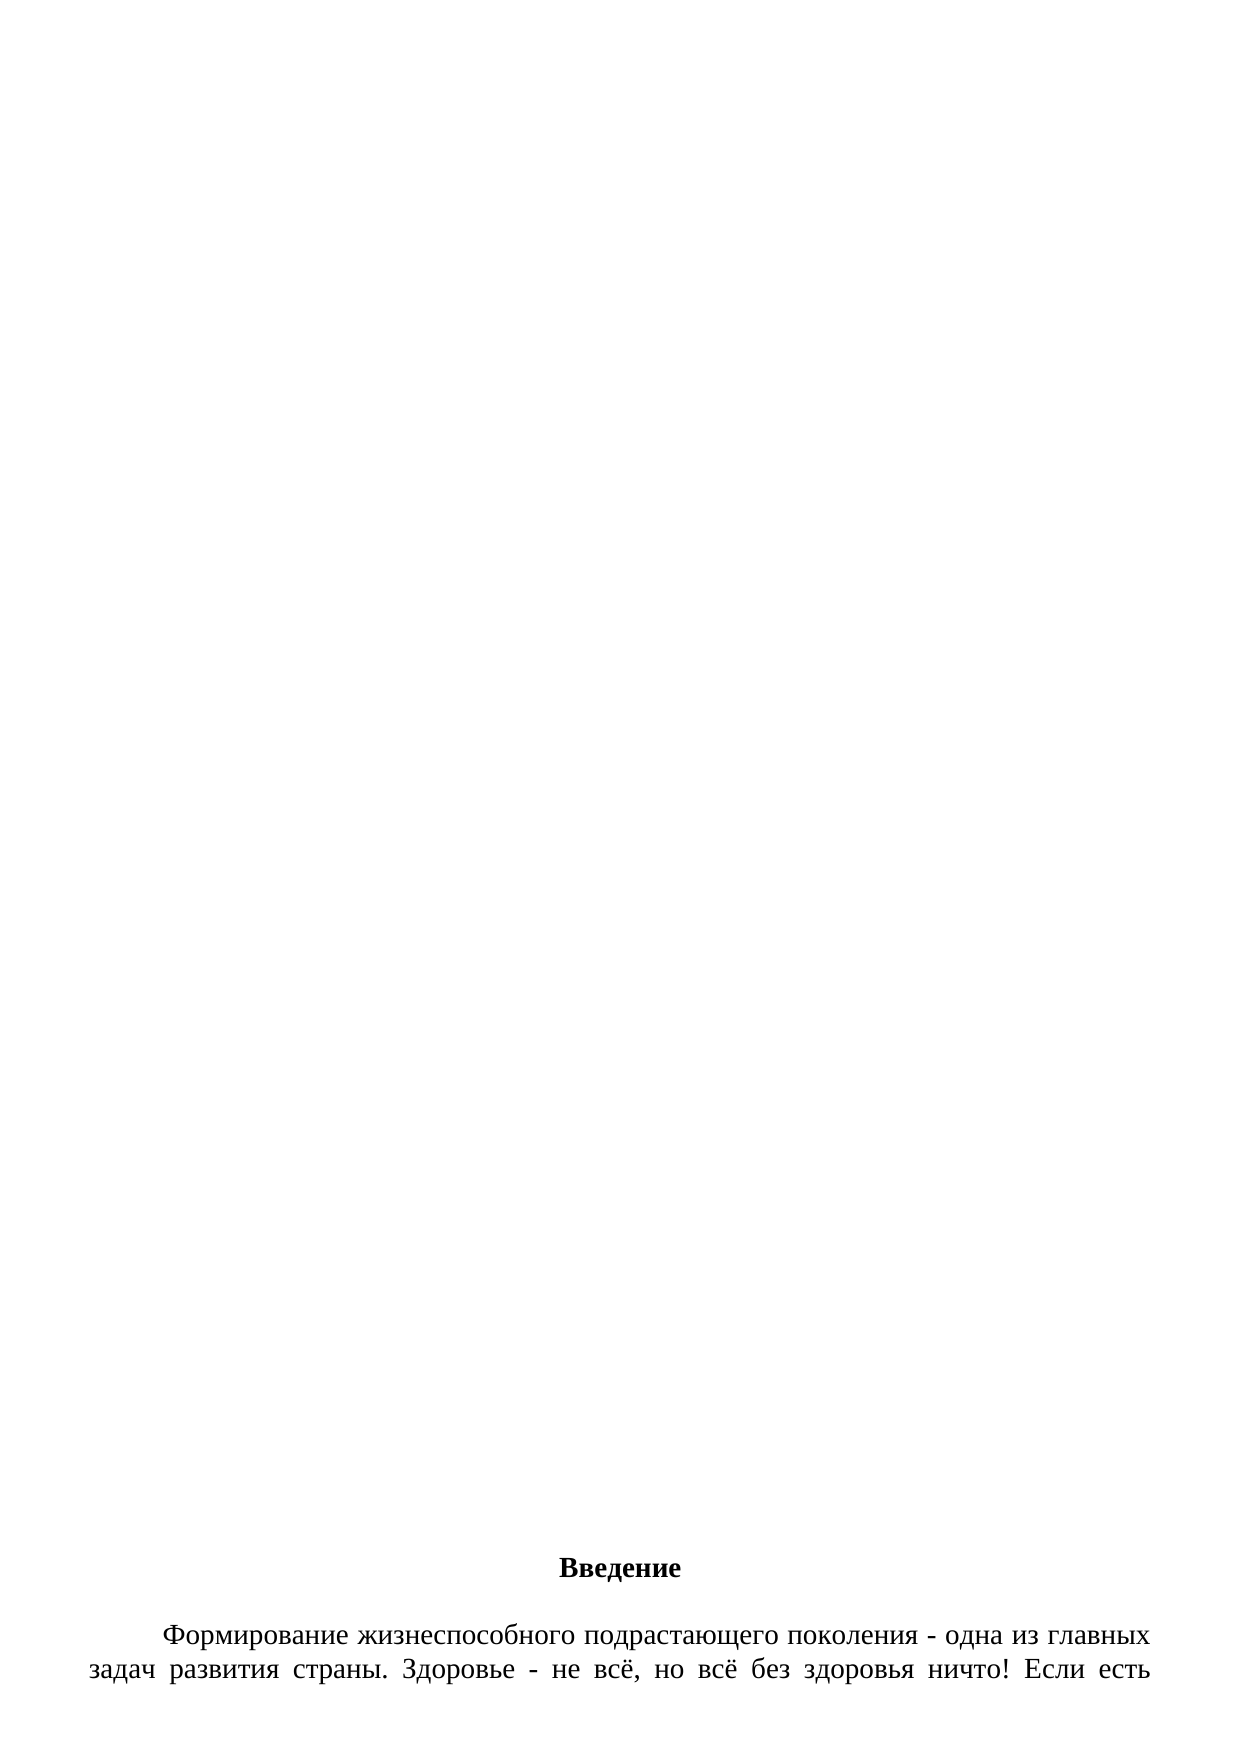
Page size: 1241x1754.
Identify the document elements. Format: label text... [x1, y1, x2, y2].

text Введение [89, 1550, 1152, 1583]
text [89, 1617, 1152, 1684]
